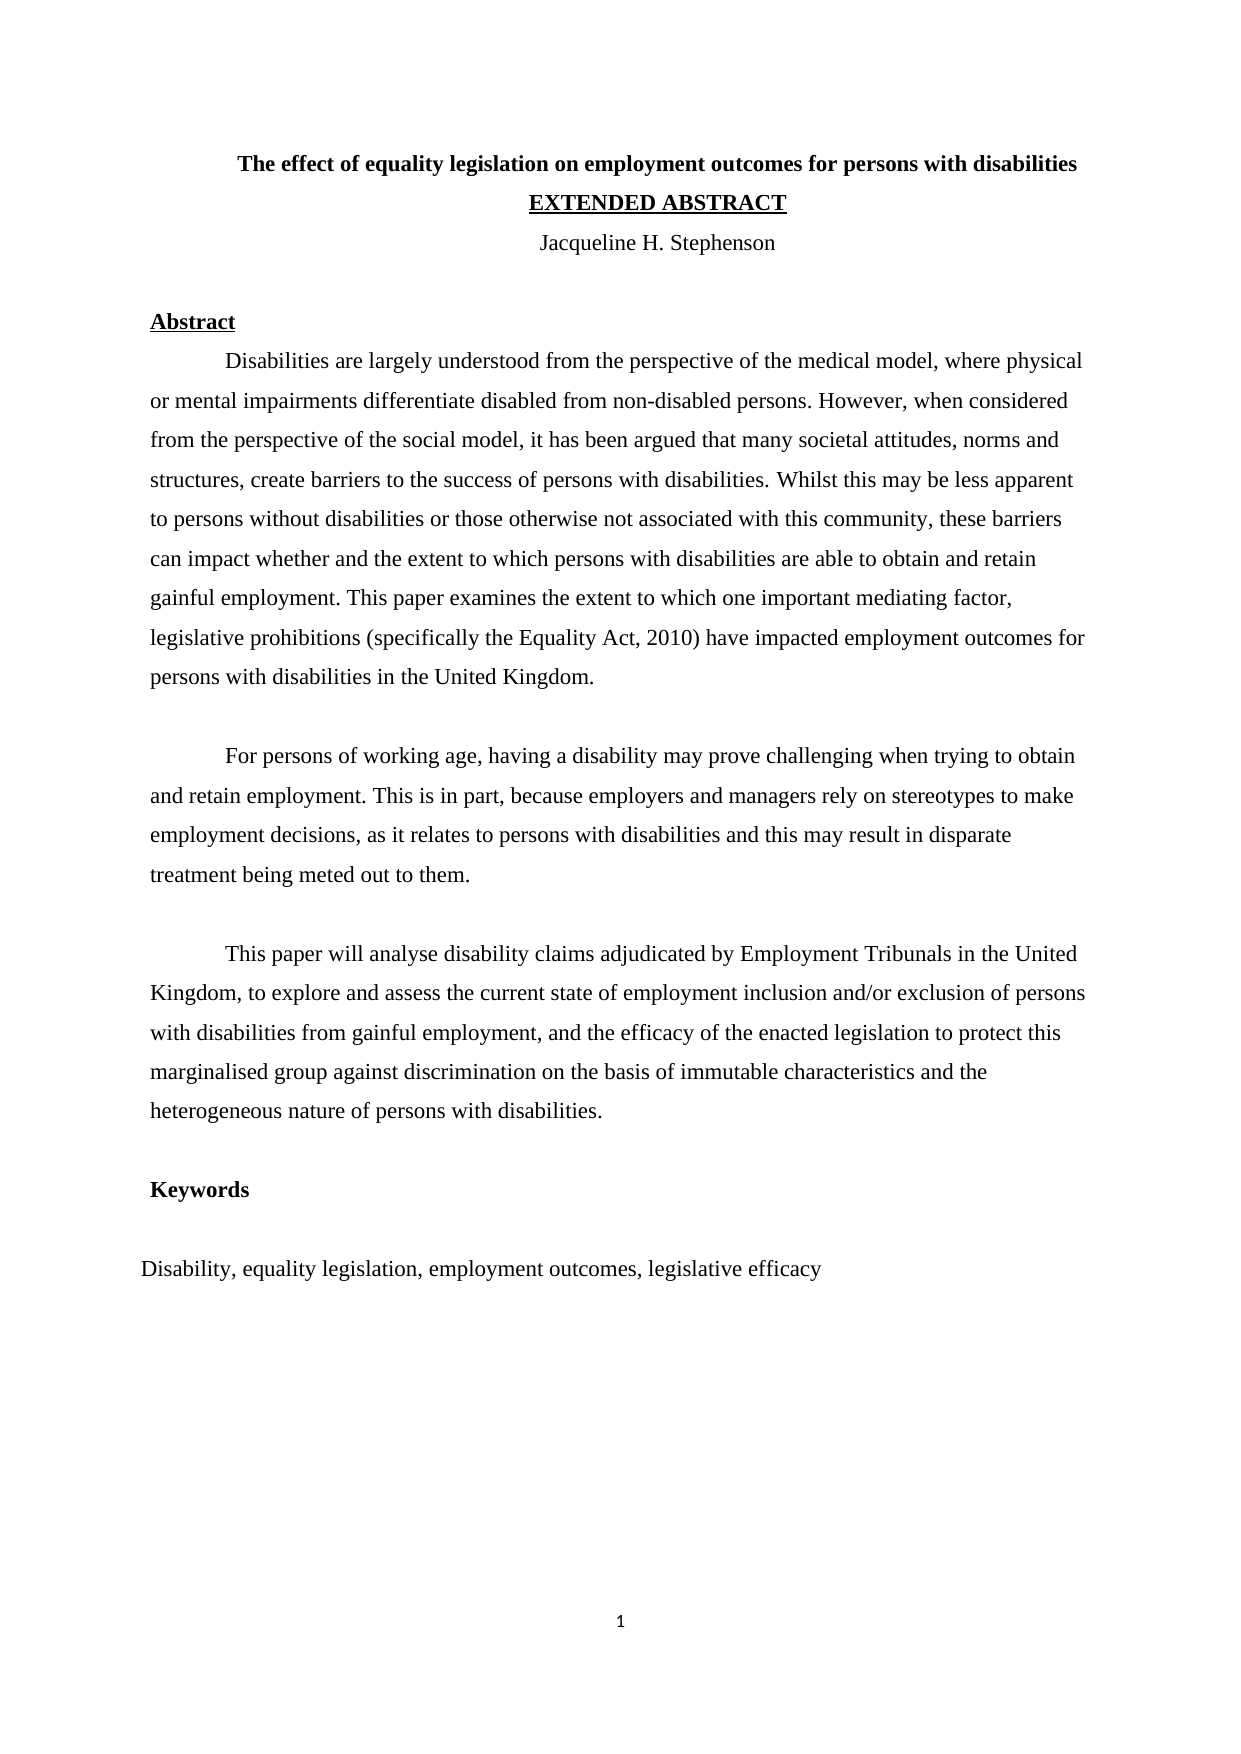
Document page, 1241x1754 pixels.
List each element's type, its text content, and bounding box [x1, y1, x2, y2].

text Keywords [150, 1176, 1090, 1203]
text For persons of working age, having a disability may prove challenging when trying to obtain and retain employment. This is in part, because employers and managers rely on stereotypes to make employment decisions, as it relates to persons with disabilities and this may result in disparate treatment being meted out to them. [150, 742, 1090, 887]
text Disabilities are largely understood from the perspective of the medical model, where physical or mental impairments differentiate disabled from non-disabled persons. However, when considered from the perspective of the social model, it has been argued that many societal attitudes, norms and structures, create barriers to the success of persons with disabilities. Whilst this may be less apparent to persons without disabilities or those otherwise not associated with this community, these barriers can impact whether and the extent to which persons with disabilities are able to obtain and retain gainful employment. This paper examines the extent to which one important mediating factor, legislative prohibitions (specifically the Equality Act, 2010) have impacted employment outcomes for persons with disabilities in the United Kingdom. [150, 347, 1090, 689]
text Jacqueline H. Stephenson [150, 229, 1090, 255]
text The effect of equality legislation on employment outcomes for persons with disabilities [150, 150, 1090, 176]
subtitle Abstract [150, 308, 1090, 334]
text Disability, equality legislation, employment outcomes, legislative efficacy [141, 1255, 1090, 1282]
text This paper will analyse disability claims adjudicated by Employment Tribunals in the United Kingdom, to explore and assess the current state of employment inclusion and/or exclusion of persons with disabilities from gainful employment, and the efficacy of the enacted legislation to protect this marginalised group against discrimination on the basis of immutable characteristics and the heterogeneous nature of persons with disabilities. [150, 939, 1090, 1124]
text EXTENDED ABSTRACT [150, 189, 1090, 216]
